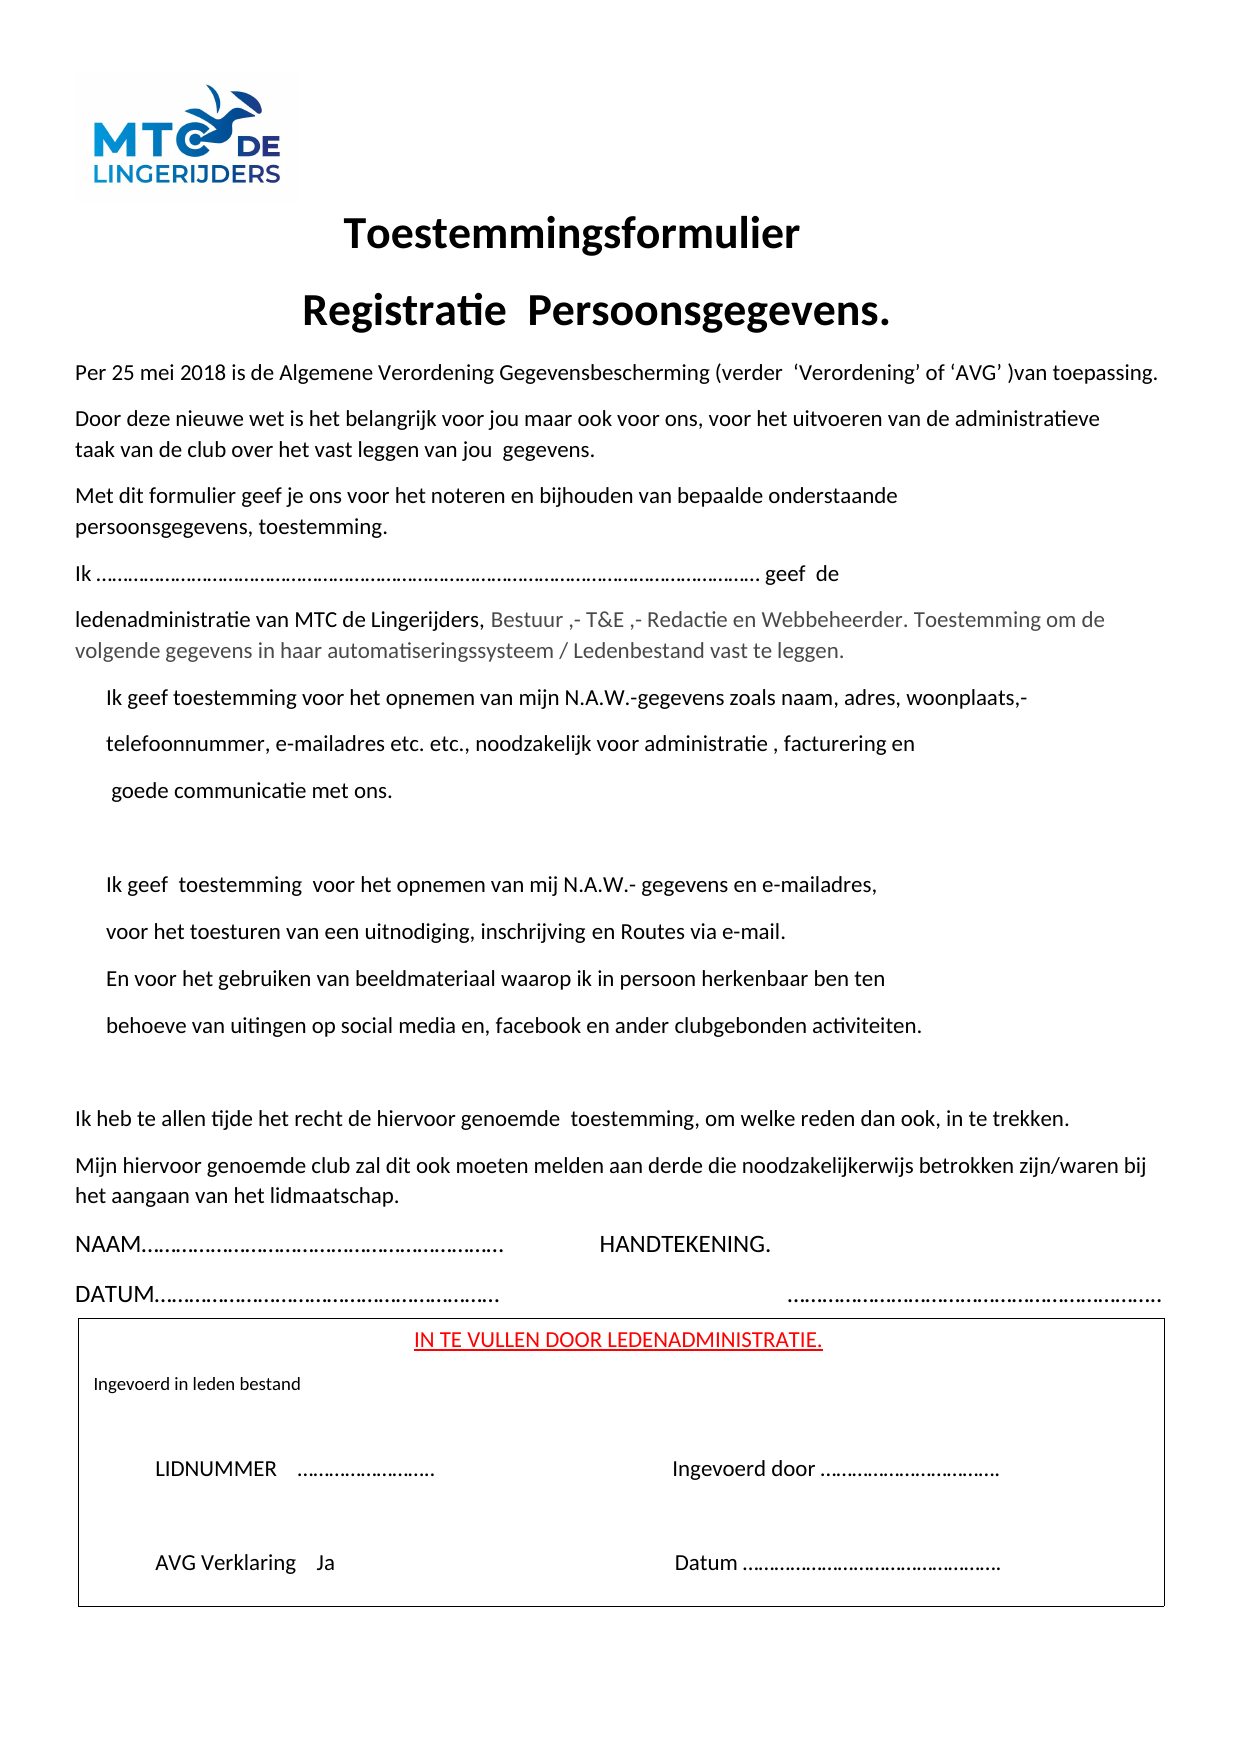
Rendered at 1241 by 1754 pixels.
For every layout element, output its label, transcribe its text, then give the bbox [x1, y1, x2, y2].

text Ik geef toestemming voor het opnemen van mijn N.A.W.-gegevens zoals naam, adres, woonplaats,- [75, 683, 1165, 711]
text ledenadministratie van MTC de Lingerijders, Bestuur ,- T&E ,- Redactie en Webbeheerder. Toestemming om de volgende gegevens in haar automatiseringssysteem / Ledenbestand vast te leggen. [75, 606, 1165, 664]
text DATUM…………………………………………………… ……………………………………………………….. [75, 1278, 1165, 1309]
text Ik heb te allen tijde het recht de hiervoor genoemde toestemming, om welke reden dan ook, in te trekken. [75, 1104, 1165, 1133]
text Registratie Persoonsgegevens. [75, 281, 1165, 337]
text Met dit formulier geef je ons voor het noteren en bijhouden van bepaalde onderstaande persoonsgegevens, toestemming. [75, 482, 1165, 540]
text Ik ……………………………………………………………………………………………………………… geef de [75, 559, 1165, 587]
text voor het toesturen van een uitnodiging, inschrijving en Routes via e-mail. [75, 917, 1165, 945]
text behoeve van uitingen op social media en, facebook en ander clubgebonden activiteiten. [75, 1011, 1165, 1039]
text Ik geef toestemming voor het opnemen van mij N.A.W.- gegevens en e-mailadres, [75, 870, 1165, 898]
text Toestemmingsformulier [75, 204, 1165, 260]
text Per 25 mei 2018 is de Algemene Verordening Gegevensbescherming (verder ‘Verordening’ of ‘AVG’ )van toepassing. [75, 358, 1165, 386]
text NAAM……………………………………………………… HANDTEKENING. [75, 1228, 1165, 1259]
text goede communicatie met ons. [75, 776, 1165, 804]
text Mijn hiervoor genoemde club zal dit ook moeten melden aan derde die noodzakelijkerwijs betrokken zijn/waren bij het aangaan van het lidmaatschap. [75, 1151, 1165, 1210]
picture [75, 73, 299, 204]
text En voor het gebruiken van beeldmateriaal waarop ik in persoon herkenbaar ben ten [75, 964, 1165, 992]
text Door deze nieuwe wet is het belangrijk voor jou maar ook voor ons, voor het uitvoeren van de administratieve taak van de club over het vast leggen van jou gegevens. [75, 404, 1165, 463]
text telefoonnummer, e-mailadres etc. etc., noodzakelijk voor administratie , facturering en [75, 729, 1165, 758]
